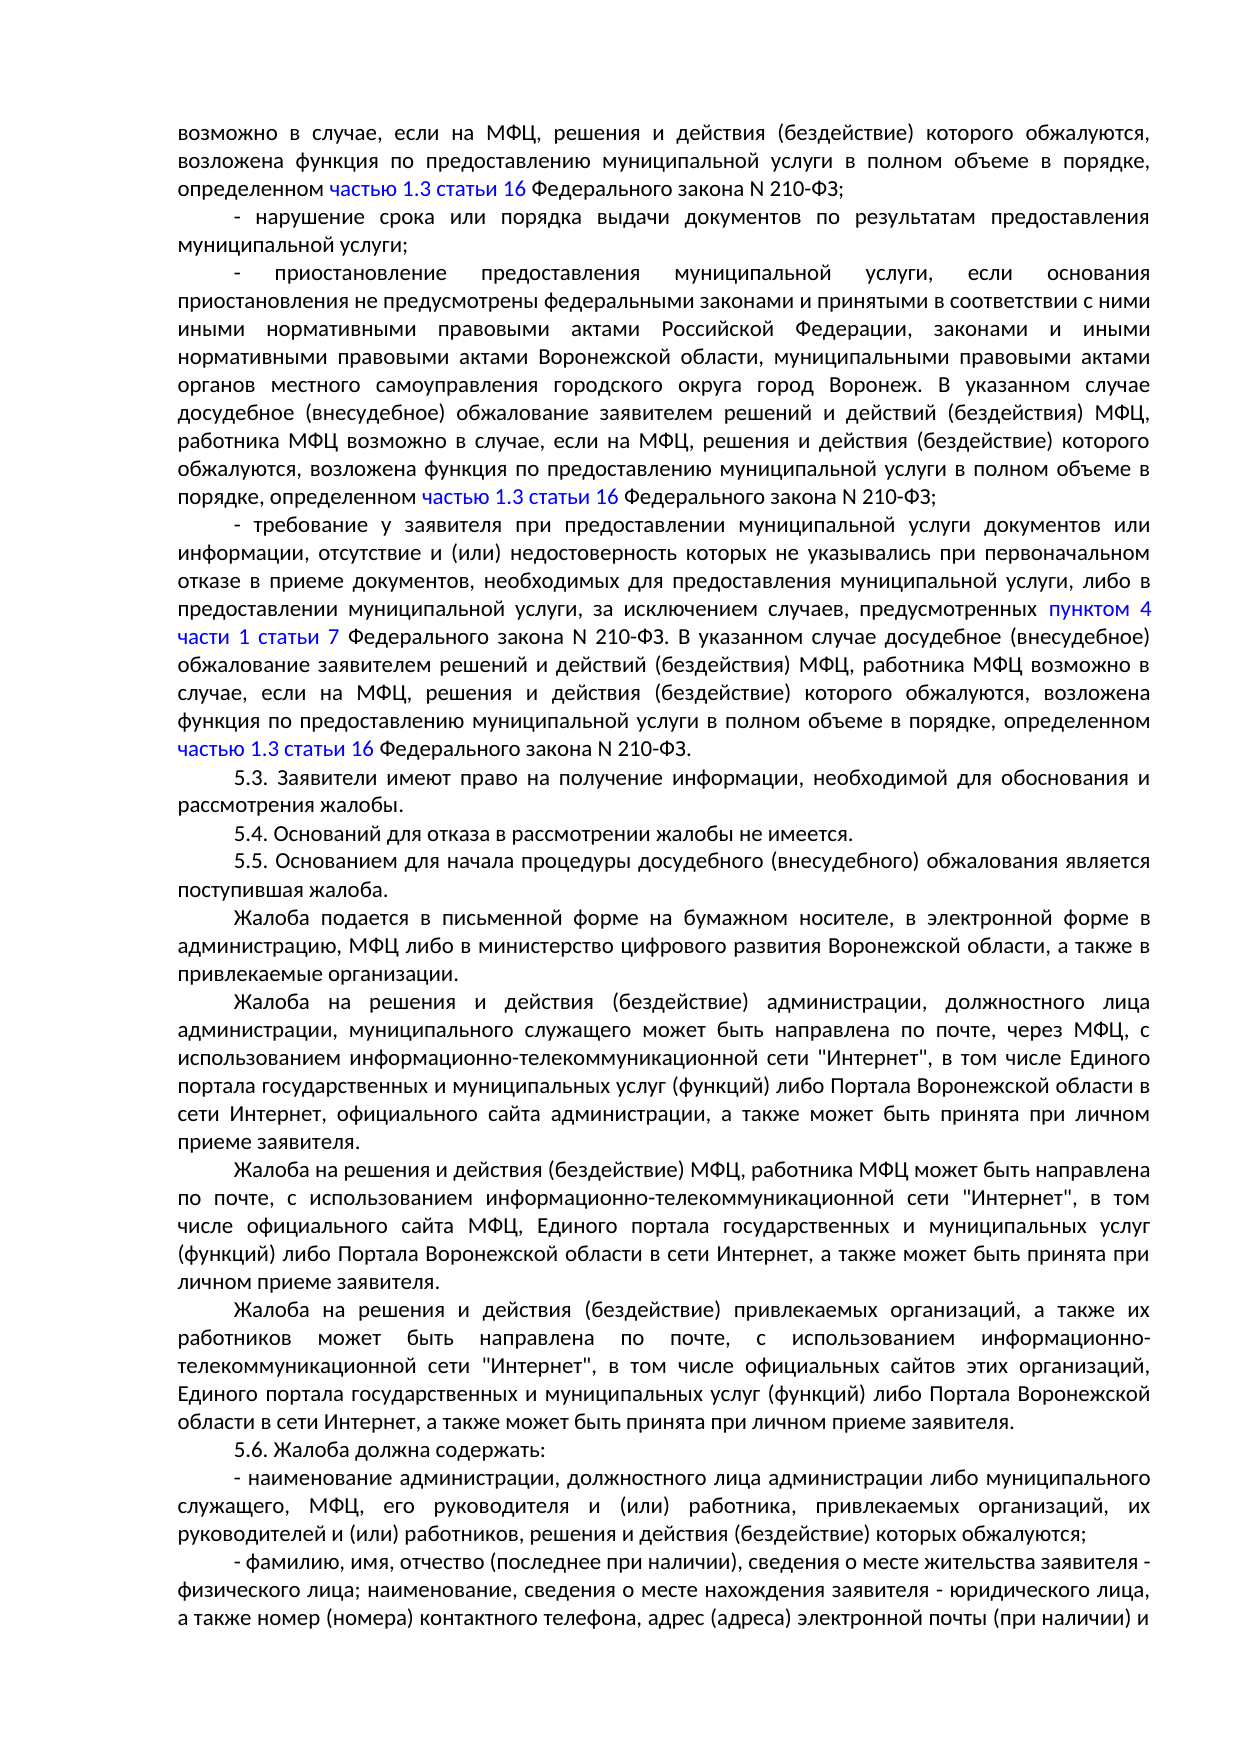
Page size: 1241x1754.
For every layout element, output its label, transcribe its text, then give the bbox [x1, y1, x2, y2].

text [177, 1547, 1152, 1631]
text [177, 118, 1152, 202]
text 5.4. Оснований для отказа в рассмотрении жалобы не имеется. [177, 819, 1152, 847]
text - приостановление предоставления муниципальной услуги, если основания приостановления не предусмотрены федеральными законами и принятыми в соответствии с ними иными нормативными правовыми актами Российской Федерации, законами и иными нормативными правовыми актами Воронежской области, муниципальными правовыми актами органов местного самоуправления городского округа город Воронеж. В указанном случае досудебное (внесудебное) обжалование заявителем решений и действий (бездействия) МФЦ, работника МФЦ возможно в случае, если на МФЦ, решения и действия (бездействие) которого обжалуются, возложена функция по предоставлению муниципальной услуги в полном объеме в порядке, определенном частью 1.3 статьи 16 Федерального закона N 210-ФЗ; [177, 258, 1152, 510]
text Жалоба на решения и действия (бездействие) администрации, должностного лица администрации, муниципального служащего может быть направлена по почте, через МФЦ, с использованием информационно-телекоммуникационной сети "Интернет", в том числе Единого портала государственных и муниципальных услуг (функций) либо Портала Воронежской области в сети Интернет, официального сайта администрации, а также может быть принята при личном приеме заявителя. [177, 987, 1152, 1155]
text - нарушение срока или порядка выдачи документов по результатам предоставления муниципальной услуги; [177, 202, 1152, 258]
text - наименование администрации, должностного лица администрации либо муниципального служащего, МФЦ, его руководителя и (или) работника, привлекаемых организаций, их руководителей и (или) работников, решения и действия (бездействие) которых обжалуются; [177, 1463, 1152, 1547]
text Жалоба подается в письменной форме на бумажном носителе, в электронной форме в администрацию, МФЦ либо в министерство цифрового развития Воронежской области, а также в привлекаемые организации. [177, 903, 1152, 987]
text - требование у заявителя при предоставлении муниципальной услуги документов или информации, отсутствие и (или) недостоверность которых не указывались при первоначальном отказе в приеме документов, необходимых для предоставления муниципальной услуги, либо в предоставлении муниципальной услуги, за исключением случаев, предусмотренных пунктом 4 части 1 статьи 7 Федерального закона N 210-ФЗ. В указанном случае досудебное (внесудебное) обжалование заявителем решений и действий (бездействия) МФЦ, работника МФЦ возможно в случае, если на МФЦ, решения и действия (бездействие) которого обжалуются, возложена функция по предоставлению муниципальной услуги в полном объеме в порядке, определенном частью 1.3 статьи 16 Федерального закона N 210-ФЗ. [177, 510, 1152, 763]
text Жалоба на решения и действия (бездействие) привлекаемых организаций, а также их работников может быть направлена по почте, с использованием информационно-телекоммуникационной сети "Интернет", в том числе официальных сайтов этих организаций, Единого портала государственных и муниципальных услуг (функций) либо Портала Воронежской области в сети Интернет, а также может быть принята при личном приеме заявителя. [177, 1295, 1152, 1435]
text Жалоба на решения и действия (бездействие) МФЦ, работника МФЦ может быть направлена по почте, с использованием информационно-телекоммуникационной сети "Интернет", в том числе официального сайта МФЦ, Единого портала государственных и муниципальных услуг (функций) либо Портала Воронежской области в сети Интернет, а также может быть принята при личном приеме заявителя. [177, 1155, 1152, 1295]
text 5.3. Заявители имеют право на получение информации, необходимой для обоснования и рассмотрения жалобы. [177, 763, 1152, 819]
text 5.5. Основанием для начала процедуры досудебного (внесудебного) обжалования является поступившая жалоба. [177, 847, 1152, 903]
text 5.6. Жалоба должна содержать: [177, 1435, 1152, 1463]
